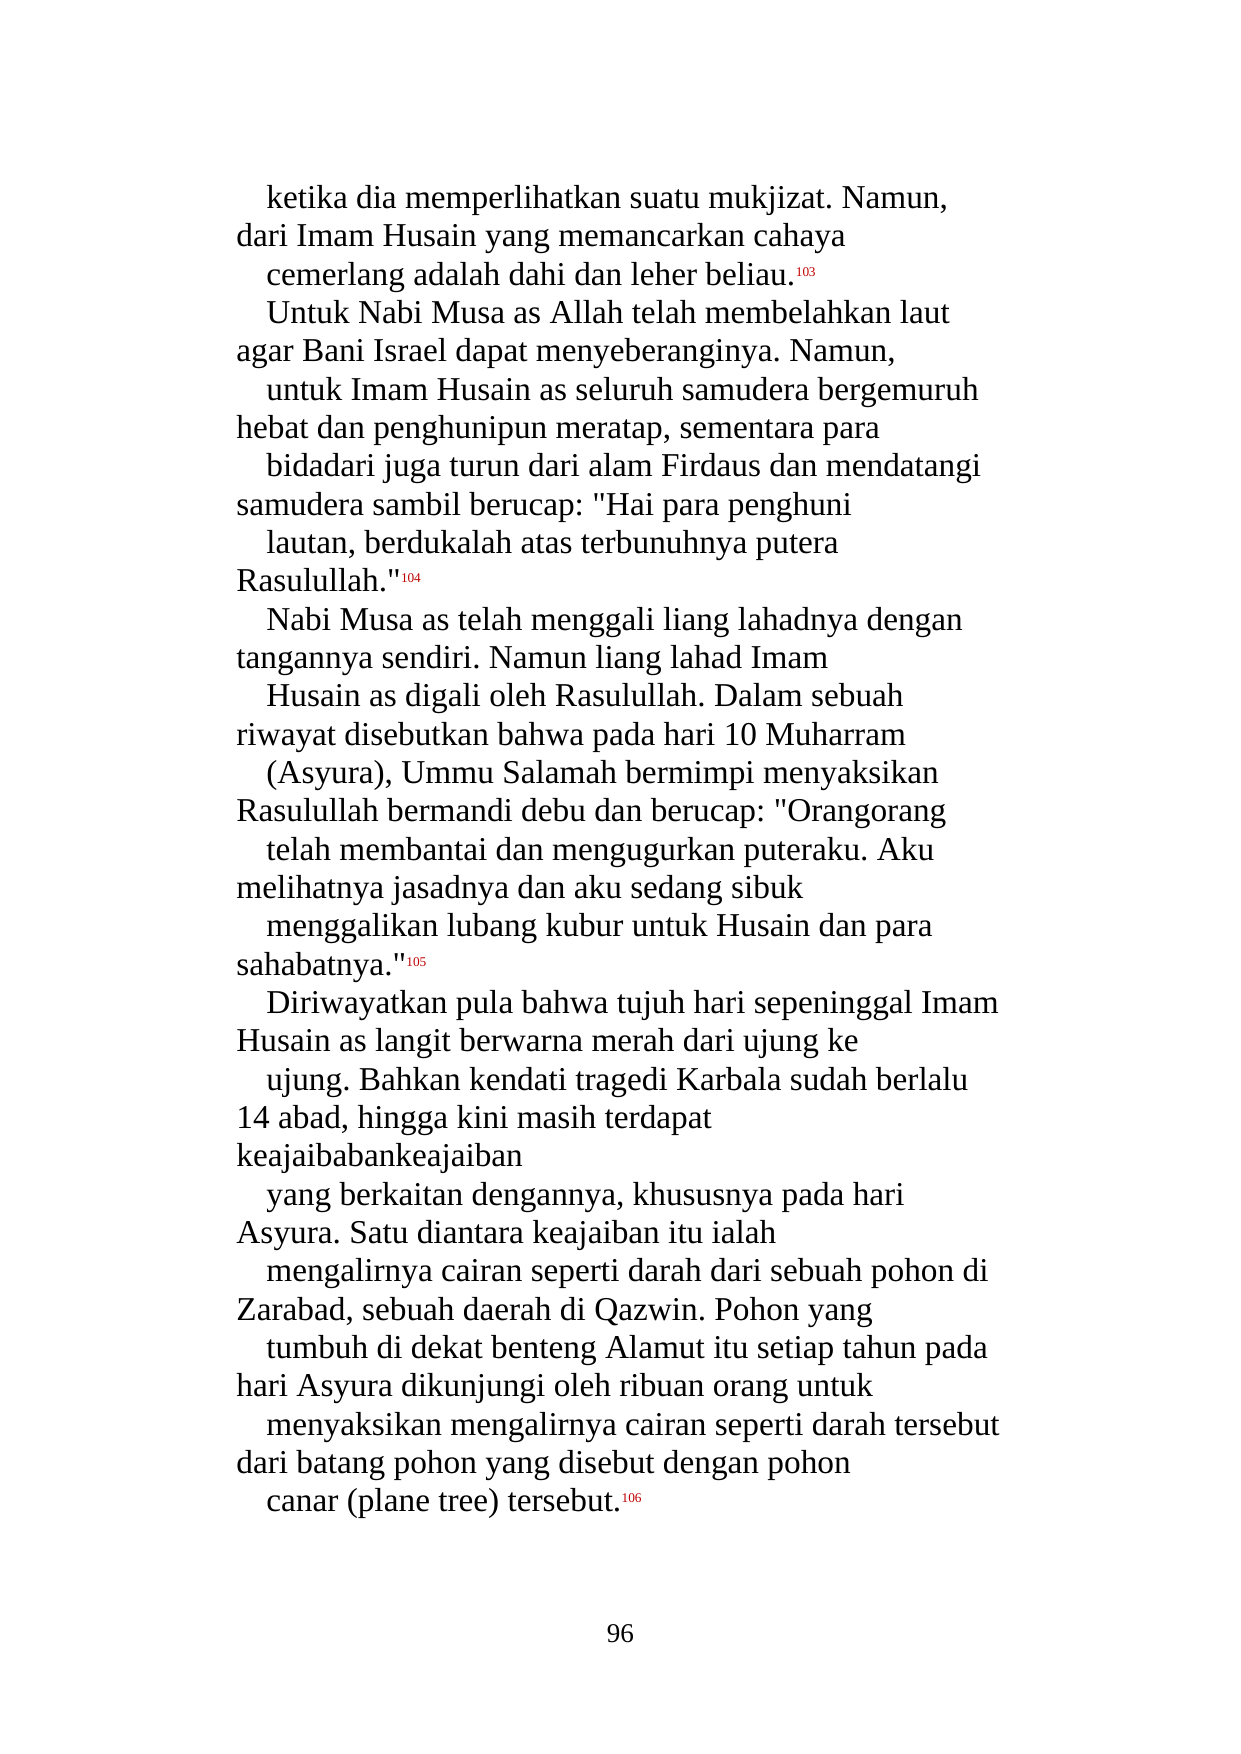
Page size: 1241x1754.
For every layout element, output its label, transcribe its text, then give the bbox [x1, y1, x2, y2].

text tumbuh di dekat benteng Alamut itu setiap tahun pada hari Asyura dikunjungi oleh ribuan orang untuk [236, 1327, 1004, 1404]
text mengalirnya cairan seperti darah dari sebuah pohon di Zarabad, sebuah daerah di Qazwin. Pohon yang [236, 1251, 1004, 1327]
text yang berkaitan dengannya, khususnya pada hari Asyura. Satu diantara keajaiban itu ialah [236, 1174, 1004, 1251]
text lautan, berdukalah atas terbunuhnya putera Rasulullah."104 [236, 522, 1004, 599]
text ujung. Bahkan kendati tragedi Karbala sudah berlalu 14 abad, hingga kini masih terdapat keajaibabankeajaiban [236, 1059, 1004, 1174]
text bidadari juga turun dari alam Firdaus dan mendatangi samudera sambil berucap: "Hai para penghuni [236, 446, 1004, 522]
text ketika dia memperlihatkan suatu mukjizat. Namun, dari Imam Husain yang memancarkan cahaya [236, 177, 1004, 254]
text untuk Imam Husain as seluruh samudera bergemuruh hebat dan penghunipun meratap, sementara para [236, 369, 1004, 446]
text telah membantai dan mengugurkan puteraku. Aku melihatnya jasadnya dan aku sedang sibuk [236, 829, 1004, 906]
text cemerlang adalah dahi dan leher beliau.103 [236, 254, 1004, 292]
text Diriwayatkan pula bahwa tujuh hari sepeninggal Imam Husain as langit berwarna merah dari ujung ke [236, 982, 1004, 1059]
text canar (plane tree) tersebut.106 [236, 1481, 1004, 1519]
text menyaksikan mengalirnya cairan seperti darah tersebut dari batang pohon yang disebut dengan pohon [236, 1404, 1004, 1481]
text (Asyura), Ummu Salamah bermimpi menyaksikan Rasulullah bermandi debu dan berucap: "Orangorang [236, 752, 1004, 829]
text menggalikan lubang kubur untuk Husain dan para sahabatnya."105 [236, 906, 1004, 982]
text Nabi Musa as telah menggali liang lahadnya dengan tangannya sendiri. Namun liang lahad Imam [236, 599, 1004, 676]
text Husain as digali oleh Rasulullah. Dalam sebuah riwayat disebutkan bahwa pada hari 10 Muharram [236, 676, 1004, 752]
text Untuk Nabi Musa as Allah telah membelahkan laut agar Bani Israel dapat menyeberanginya. Namun, [236, 292, 1004, 369]
